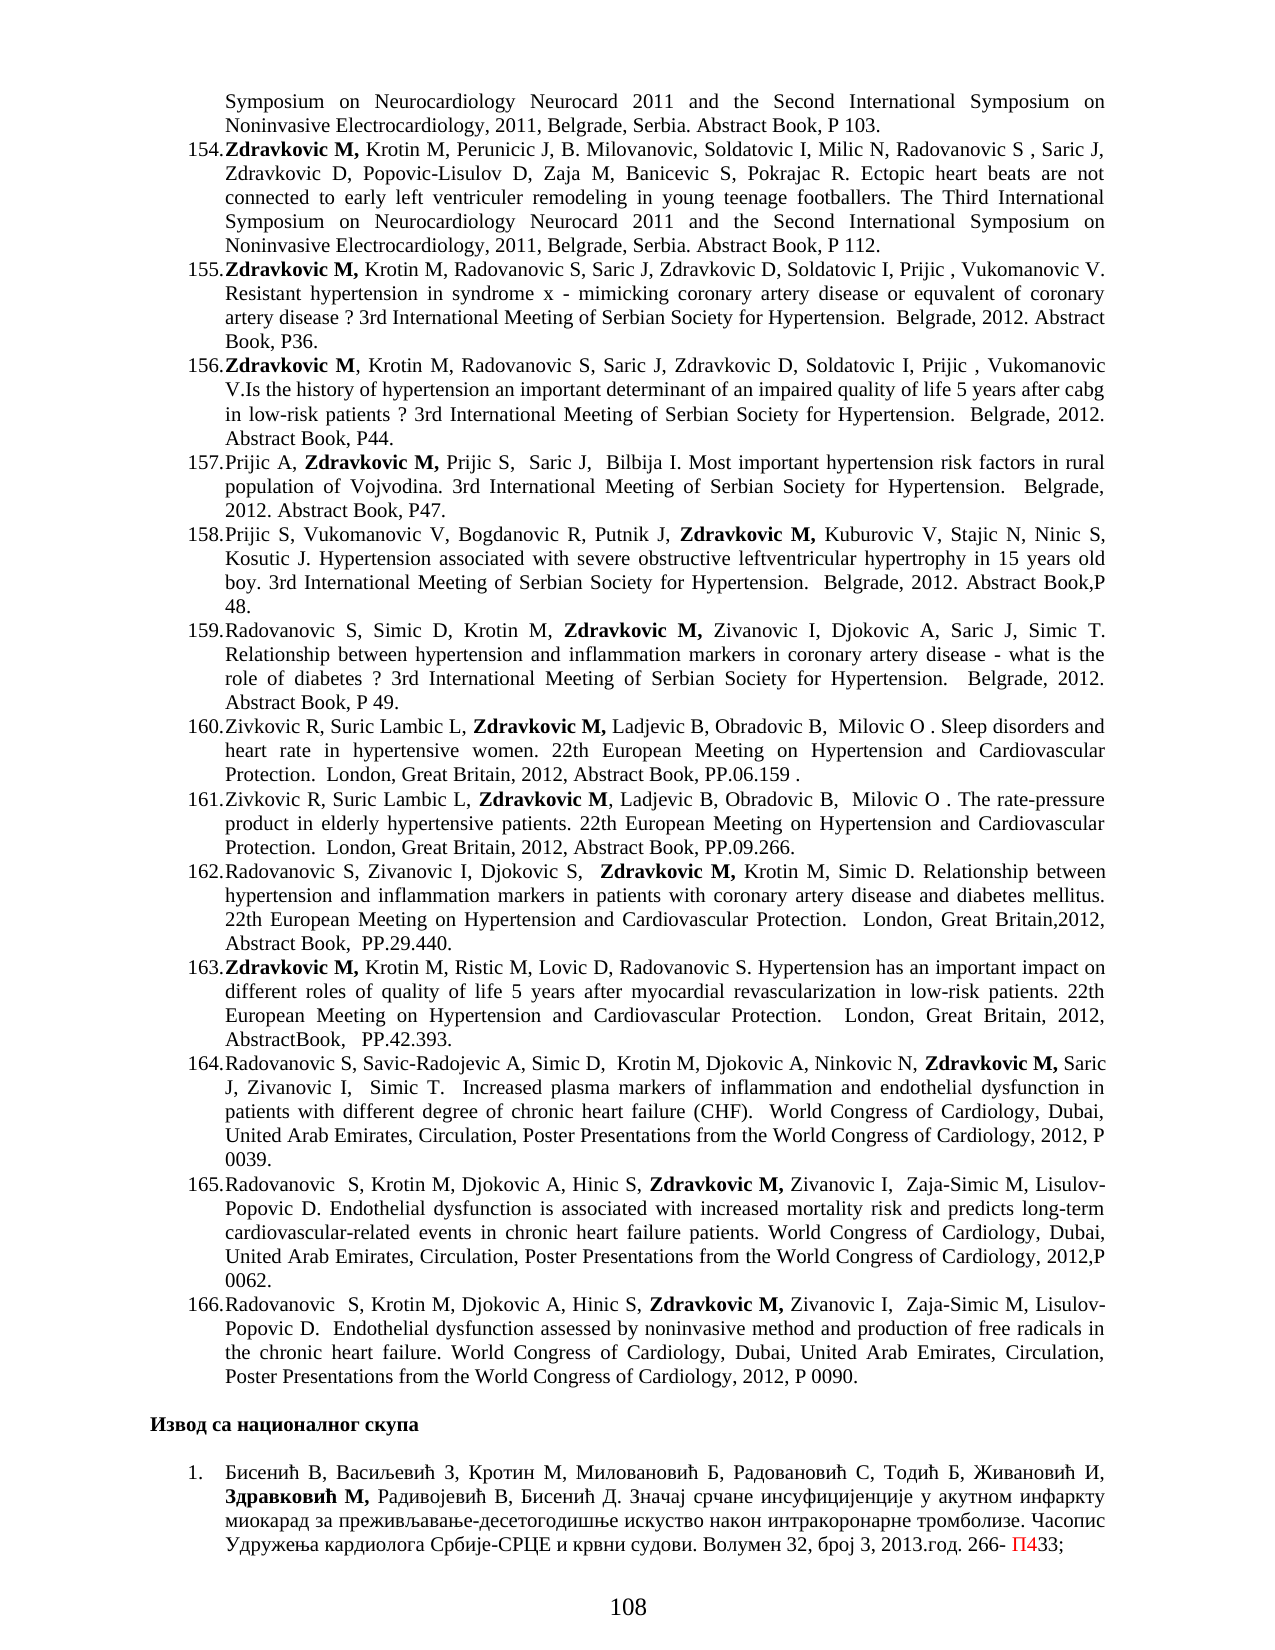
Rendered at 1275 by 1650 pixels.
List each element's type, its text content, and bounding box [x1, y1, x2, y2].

list Radovanovic S, Simic D, Krotin M, Zdravkovic M, Zivanovic I, Djokovic A, Saric J, Simic T. Relationship between hypertension and inflammation markers in coronary artery disease - what is the role of diabetes ? 3rd International Meeting of Serbian Society for Hypertension. Belgrade, 2012. Abstract Book, P 49. [187, 618, 1106, 714]
list Zivkovic R, Suric Lambic L, Zdravkovic M, Ladjevic B, Obradovic B, Milovic O . The rate-pressure product in elderly hypertensive patients. 22th European Meeting on Hypertension and Cardiovascular Protection. London, Great Britain, 2012, Abstract Book, PP.09.266. [187, 786, 1106, 859]
list Radovanovic S, Zivanovic I, Djokovic S, Zdravkovic M, Krotin M, Simic D. Relationship between hypertension and inflammation markers in patients with coronary artery disease and diabetes mellitus. 22th European Meeting on Hypertension and Cardiovascular Protection. London, Great Britain,2012, Abstract Book, PP.29.440. [187, 859, 1106, 955]
text Извод са националног скупа [150, 1412, 1106, 1436]
list Zdravkovic M, Krotin M, Ristic M, Lovic D, Radovanovic S. Hypertension has an important impact on different roles of quality of life 5 years after myocardial revascularization in low-risk patients. 22th European Meeting on Hypertension and Cardiovascular Protection. London, Great Britain, 2012, AbstractBook, PP.42.393. [187, 955, 1106, 1051]
list Zdravkovic M, Krotin M, Radovanovic S, Saric J, Zdravkovic D, Soldatovic I, Prijic , Vukomanovic V.Is the history of hypertension an important determinant of an impaired quality of life 5 years after cabg in low-risk patients ? 3rd International Meeting of Serbian Society for Hypertension. Belgrade, 2012. Abstract Book, P44. [187, 353, 1106, 449]
list Radovanovic S, Savic-Radojevic A, Simic D, Krotin M, Djokovic A, Ninkovic N, Zdravkovic M, Saric J, Zivanovic I, Simic T. Increased plasma markers of inflammation and endothelial dysfunction in patients with different degree of chronic heart failure (CHF). World Congress of Cardiology, Dubai, United Arab Emirates, Circulation, Poster Presentations from the World Congress of Cardiology, 2012, P 0039. [187, 1051, 1106, 1171]
list Prijic A, Zdravkovic M, Prijic S, Saric J, Bilbija I. Most important hypertension risk factors in rural population of Vojvodina. 3rd International Meeting of Serbian Society for Hypertension. Belgrade, 2012. Abstract Book, P47. [187, 449, 1106, 522]
list Prijic S, Vukomanovic V, Bogdanovic R, Putnik J, Zdravkovic M, Kuburovic V, Stajic N, Ninic S, Kosutic J. Hypertension associated with severe obstructive leftventricular hypertrophy in 15 years old boy. 3rd International Meeting of Serbian Society for Hypertension. Belgrade, 2012. Abstract Book,P 48. [187, 522, 1106, 618]
list Zdravkovic M, Krotin M, Radovanovic S, Saric J, Zdravkovic D, Soldatovic I, Prijic , Vukomanovic V. Resistant hypertension in syndrome x - mimicking coronary artery disease or equvalent of coronary artery disease ? 3rd International Meeting of Serbian Society for Hypertension. Belgrade, 2012. Abstract Book, P36. [187, 257, 1106, 353]
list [187, 89, 1106, 137]
list Radovanovic S, Krotin M, Djokovic A, Hinic S, Zdravkovic M, Zivanovic I, Zaja-Simic M, Lisulov-Popovic D. Endothelial dysfunction assessed by noninvasive method and production of free radicals in the chronic heart failure. World Congress of Cardiology, Dubai, United Arab Emirates, Circulation, Poster Presentations from the World Congress of Cardiology, 2012, P 0090. [187, 1292, 1106, 1388]
list Бисенић В, Васиљевић З, Кротин М, Миловановић Б, Радовановић С, Тодић Б, Живановић И, Здравковић М, Радивојевић В, Бисенић Д. Значај срчане инсуфицијенције у акутном инфаркту миокарад за преживљавање-десетогодишње искуство након интракоронарне тромболизе. Часопис Удружења кардиолога Србије-СРЦЕ и крвни судови. Волумен 32, број 3, 2013.год. 266- П433; [187, 1460, 1106, 1556]
list Zdravkovic M, Krotin M, Perunicic J, B. Milovanovic, Soldatovic I, Milic N, Radovanovic S , Saric J, Zdravkovic D, Popovic-Lisulov D, Zaja M, Banicevic S, Pokrajac R. Ectopic heart beats are not connected to early left ventriculer remodeling in young teenage footballers. The Third International Symposium on Neurocardiology Neurocard 2011 and the Second International Symposium on Noninvasive Electrocardiology, 2011, Belgrade, Serbia. Abstract Book, P 112. [187, 137, 1106, 257]
list Radovanovic S, Krotin M, Djokovic A, Hinic S, Zdravkovic M, Zivanovic I, Zaja-Simic M, Lisulov-Popovic D. Endothelial dysfunction is associated with increased mortality risk and predicts long-term cardiovascular-related events in chronic heart failure patients. World Congress of Cardiology, Dubai, United Arab Emirates, Circulation, Poster Presentations from the World Congress of Cardiology, 2012,P 0062. [187, 1171, 1106, 1292]
list Zivkovic R, Suric Lambic L, Zdravkovic M, Ladjevic B, Obradovic B, Milovic O . Sleep disorders and heart rate in hypertensive women. 22th European Meeting on Hypertension and Cardiovascular Protection. London, Great Britain, 2012, Abstract Book, PP.06.159 . [187, 714, 1106, 786]
